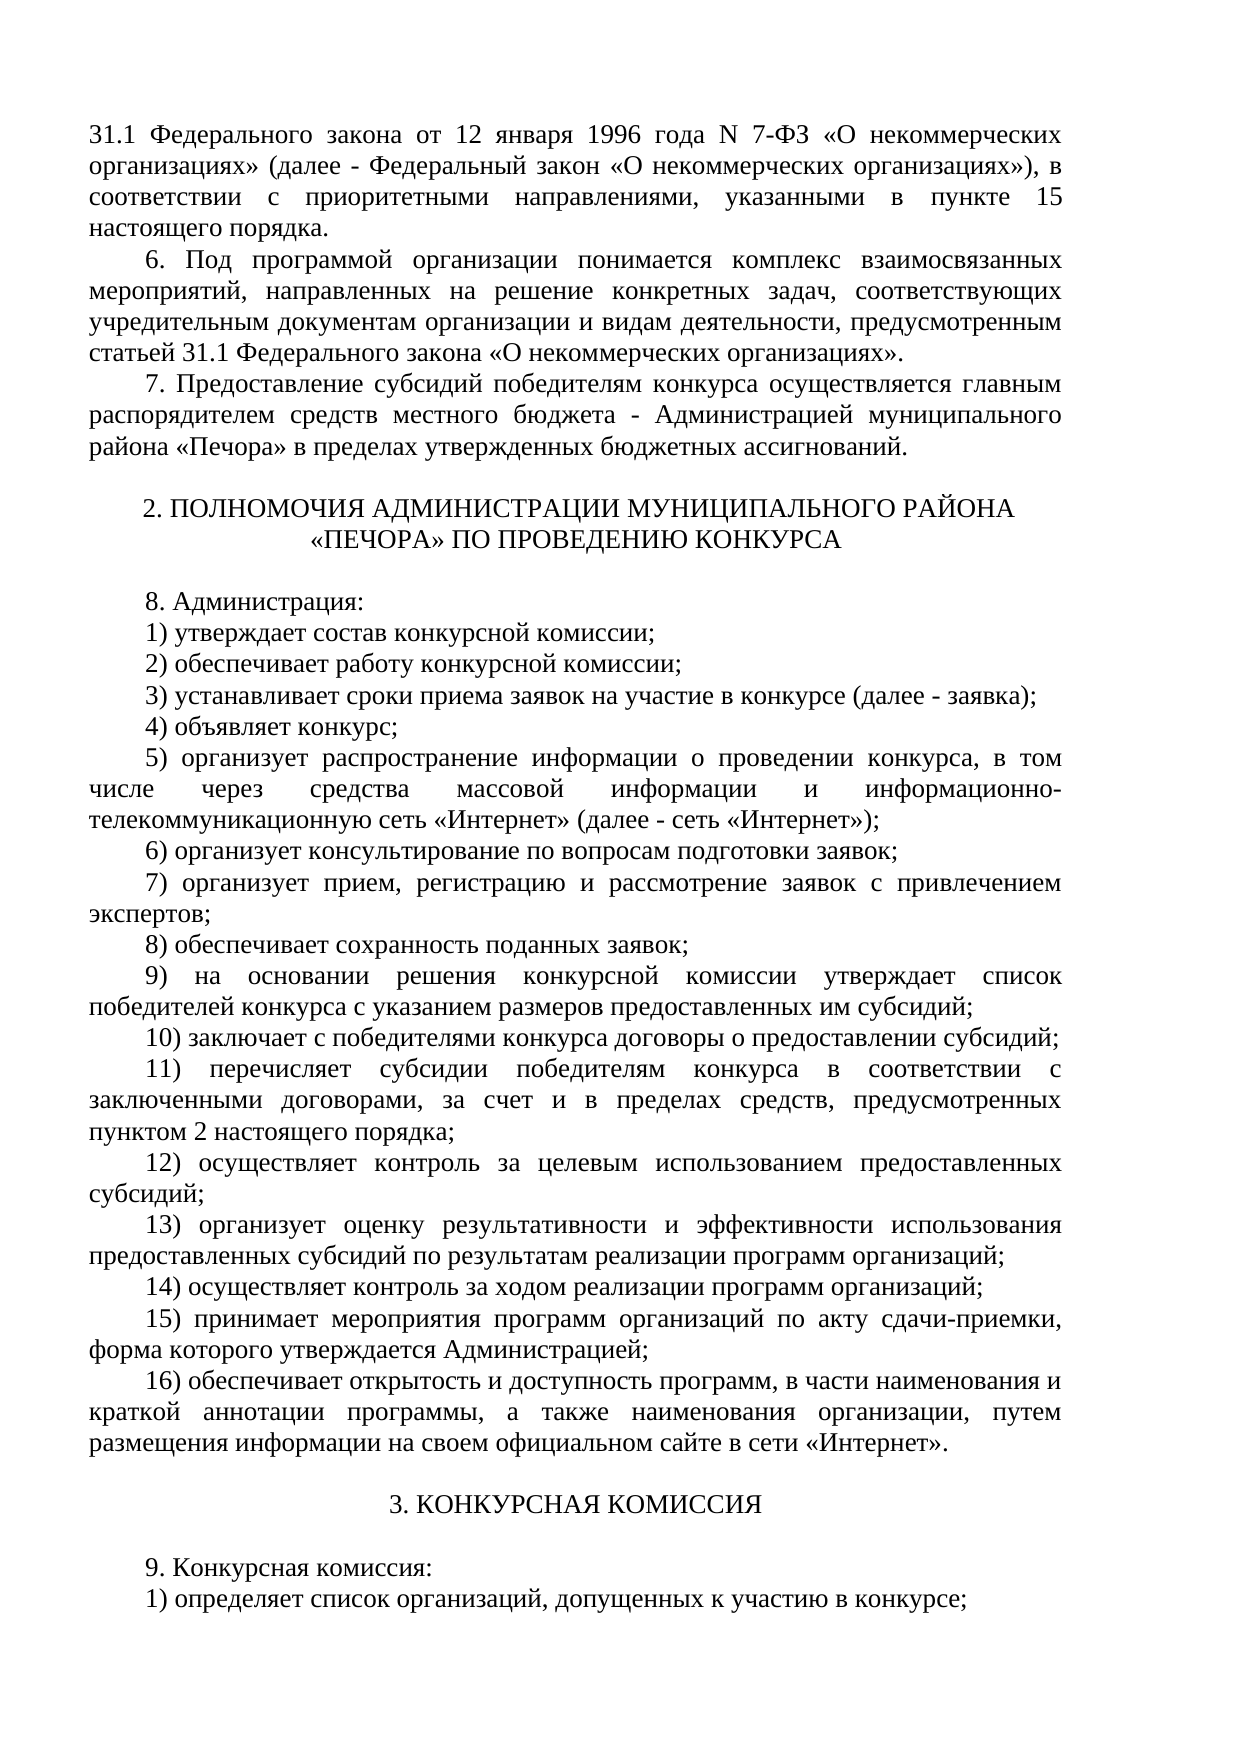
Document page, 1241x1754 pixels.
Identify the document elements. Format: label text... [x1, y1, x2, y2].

text «ПЕЧОРА» ПО ПРОВЕДЕНИЮ КОНКУРСА [89, 523, 1063, 554]
text 1) утверждает состав конкурсной комиссии; [89, 616, 1063, 648]
text 6. Под программой организации понимается комплекс взаимосвязанных мероприятий, направленных на решение конкретных задач, соответствующих учредительным документам организации и видам деятельности, предусмотренным статьей 31.1 Федерального закона «О некоммерческих организациях». [89, 243, 1063, 367]
text 7) организует прием, регистрацию и рассмотрение заявок с привлечением экспертов; [89, 866, 1063, 928]
text 8. Администрация: [89, 585, 1063, 616]
text 6) организует консультирование по вопросам подготовки заявок; [89, 834, 1063, 866]
text 9. Конкурсная комиссия: [89, 1551, 1063, 1582]
text 16) обеспечивает открытость и доступность программ, в части наименования и краткой аннотации программы, а также наименования организации, путем размещения информации на своем официальном сайте в сети «Интернет». [89, 1364, 1063, 1457]
text 11) перечисляет субсидии победителям конкурса в соответствии с заключенными договорами, за счет и в пределах средств, предусмотренных пунктом 2 настоящего порядка; [89, 1052, 1063, 1146]
text 13) организует оценку результативности и эффективности использования предоставленных субсидий по результатам реализации программ организаций; [89, 1208, 1063, 1271]
text 12) осуществляет контроль за целевым использованием предоставленных субсидий; [89, 1146, 1063, 1208]
text 3. КОНКУРСНАЯ КОМИССИЯ [89, 1488, 1063, 1520]
text 14) осуществляет контроль за ходом реализации программ организаций; [89, 1271, 1063, 1302]
text 10) заключает с победителями конкурса договоры о предоставлении субсидий; [89, 1021, 1063, 1052]
text 3) устанавливает сроки приема заявок на участие в конкурсе (далее - заявка); [89, 679, 1063, 710]
text 2. ПОЛНОМОЧИЯ АДМИНИСТРАЦИИ МУНИЦИПАЛЬНОГО РАЙОНА [89, 492, 1063, 523]
text 2) обеспечивает работу конкурсной комиссии; [89, 648, 1063, 679]
text 8) обеспечивает сохранность поданных заявок; [89, 928, 1063, 959]
text 9) на основании решения конкурсной комиссии утверждает список победителей конкурса с указанием размеров предоставленных им субсидий; [89, 959, 1063, 1021]
text 5) организует распространение информации о проведении конкурса, в том числе через средства массовой информации и информационно-телекоммуникационную сеть «Интернет» (далее - сеть «Интернет»); [89, 741, 1063, 834]
text 15) принимает мероприятия программ организаций по акту сдачи-приемки, форма которого утверждается Администрацией; [89, 1302, 1063, 1364]
text 1) определяет список организаций, допущенных к участию в конкурсе; [89, 1582, 1063, 1613]
text 7. Предоставление субсидий победителям конкурса осуществляется главным распорядителем средств местного бюджета - Администрацией муниципального района «Печора» в пределах утвержденных бюджетных ассигнований. [89, 367, 1063, 461]
text 4) объявляет конкурс; [89, 710, 1063, 741]
